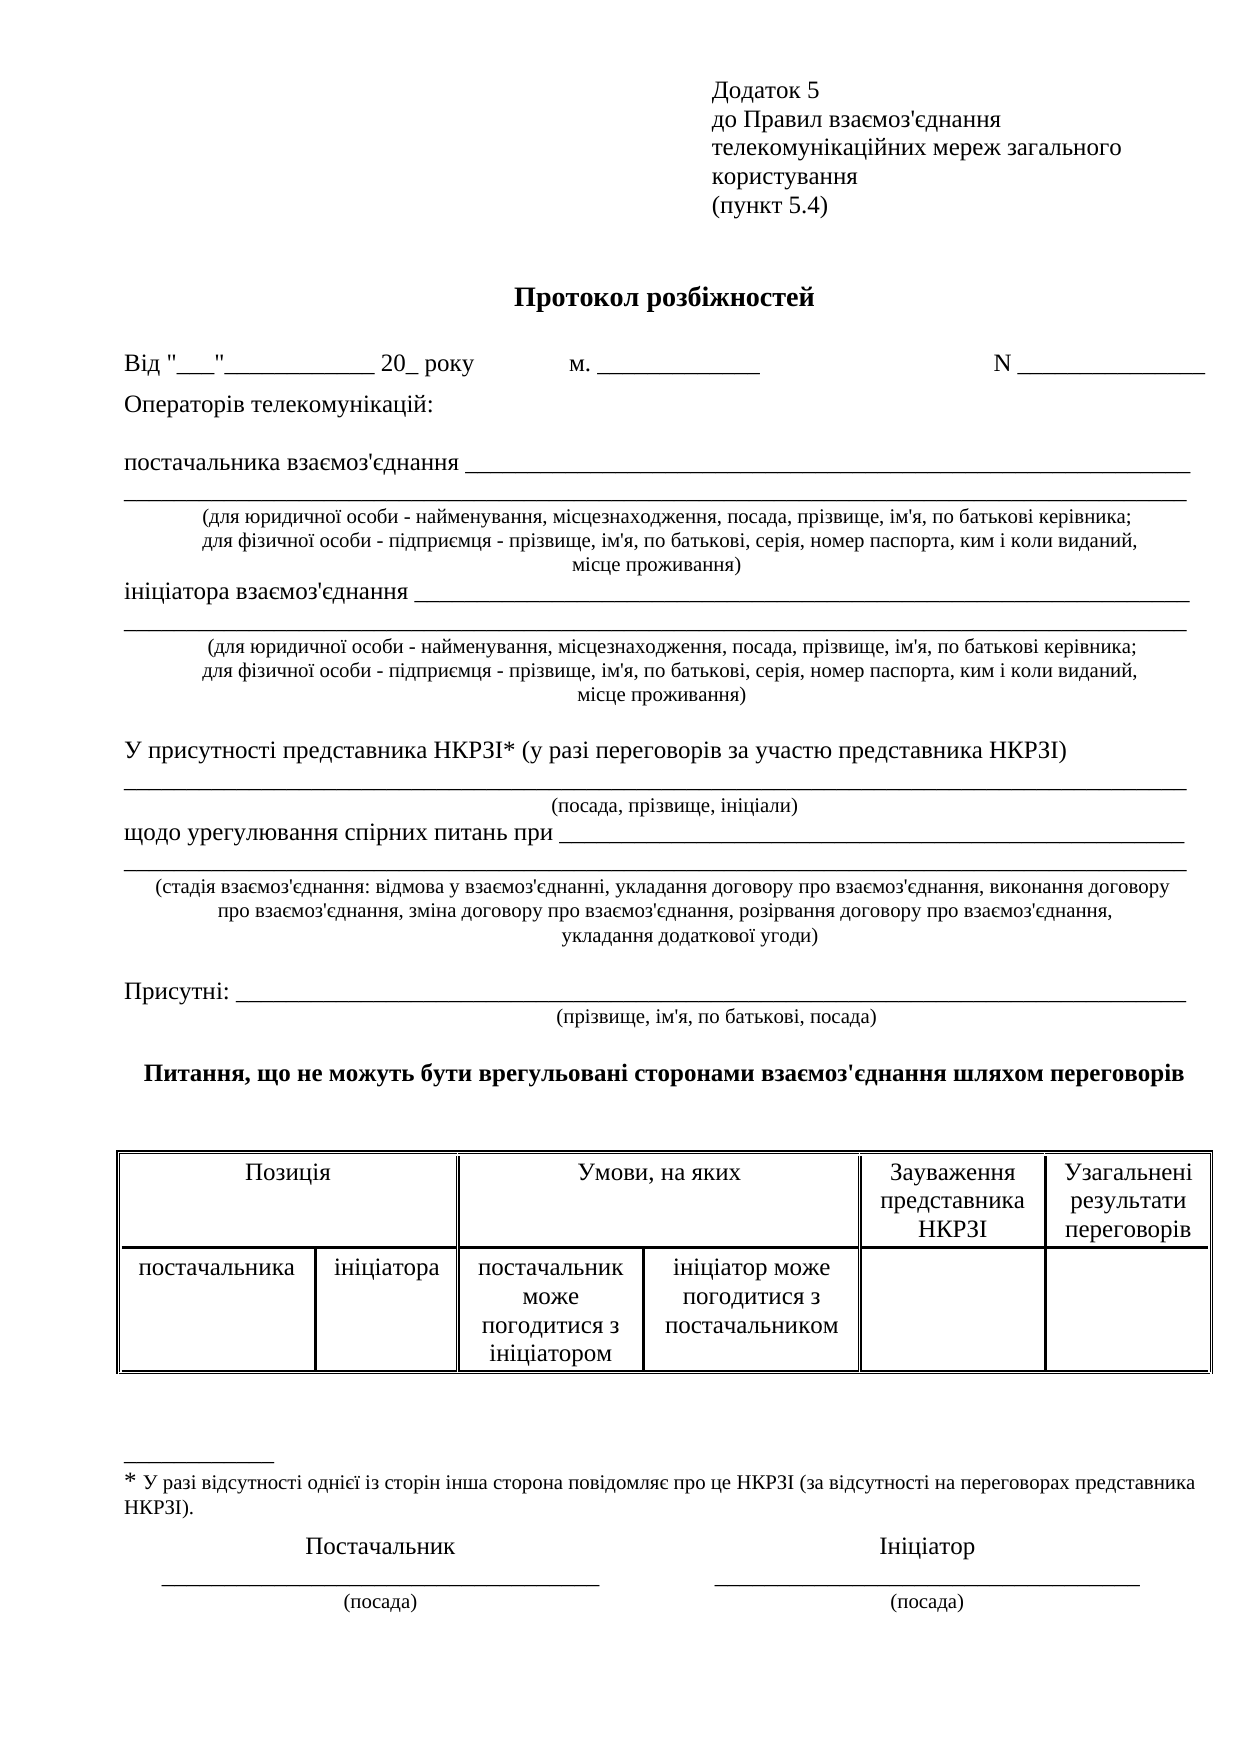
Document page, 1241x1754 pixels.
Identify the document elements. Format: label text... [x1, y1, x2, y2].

table_cell Операторів телекомунікацій: постачальника взаємоз'єднання __________________________________________________________ _____________________________________________________________________________________ (для юридичної особи - найменування, місцезнаходження, посада, прізвище, ім'я, по батькові керівника; для фізичної особи - підприємця - прізвище, ім'я, по батькові, серія, номер паспорта, ким і коли виданий, місце проживання) ініціатора взаємоз'єднання ______________________________________________________________ _____________________________________________________________________________________ (для юридичної особи - найменування, місцезнаходження, посада, прізвище, ім'я, по батькові керівника; для фізичної особи - підприємця - прізвище, ім'я, по батькові, серія, номер паспорта, ким і коли виданий, місце проживання) У присутності представника НКРЗІ* (у разі переговорів за участю представника НКРЗІ) _____________________________________________________________________________________ (посада, прізвище, ініціали) щодо урегулювання спірних питань при __________________________________________________ _____________________________________________________________________________________ (стадія взаємоз'єднання: відмова у взаємоз'єднанні, укладання договору про взаємоз'єднання, виконання договору про взаємоз'єднання, зміна договору про взаємоз'єднання, розірвання договору про взаємоз'єднання, укладання додаткової угоди) Присутні: ____________________________________________________________________________ (прізвище, ім'я, по батькові, посада) Питання, що не можуть бути врегульовані сторонами взаємоз'єднання шляхом переговорів [118, 383, 1211, 1093]
table_cell ініціатора [317, 1249, 456, 1370]
table_header Зауваження представника НКРЗІ [860, 1152, 1045, 1246]
table_cell Ініціатор __________________________________ (посада) [643, 1525, 1211, 1619]
subtitle Протокол розбіжностей [177, 280, 1152, 312]
table_cell [862, 1249, 1044, 1370]
table_header Додаток 5 до Правил взаємоз'єднання телекомунікаційних мереж загального користування (пункт 5.4) [709, 72, 1147, 222]
table_cell Постачальник ___________________________________ (посада) [118, 1525, 643, 1619]
table_header N _______________ [806, 341, 1211, 383]
table_cell [1047, 1246, 1210, 1370]
table_header Умови, на яких [458, 1152, 860, 1246]
table_cell постачальника [120, 1246, 314, 1370]
table_header ____________ * У разі відсутності однієї із сторін інша сторона повідомляє про це НКРЗІ (за відсутності на переговорах представника НКРЗІ). [118, 1431, 1211, 1525]
table_header Узагальнені результати переговорів [1045, 1154, 1210, 1246]
table_header м. _____________ [522, 341, 806, 383]
table_header Позиція [120, 1152, 458, 1246]
table_cell постачальник може погодитися з ініціатором [460, 1249, 642, 1370]
table_cell ініціатор може погодитися з постачальником [645, 1249, 858, 1370]
table_header Від "___"____________ 20_ року [118, 341, 522, 383]
